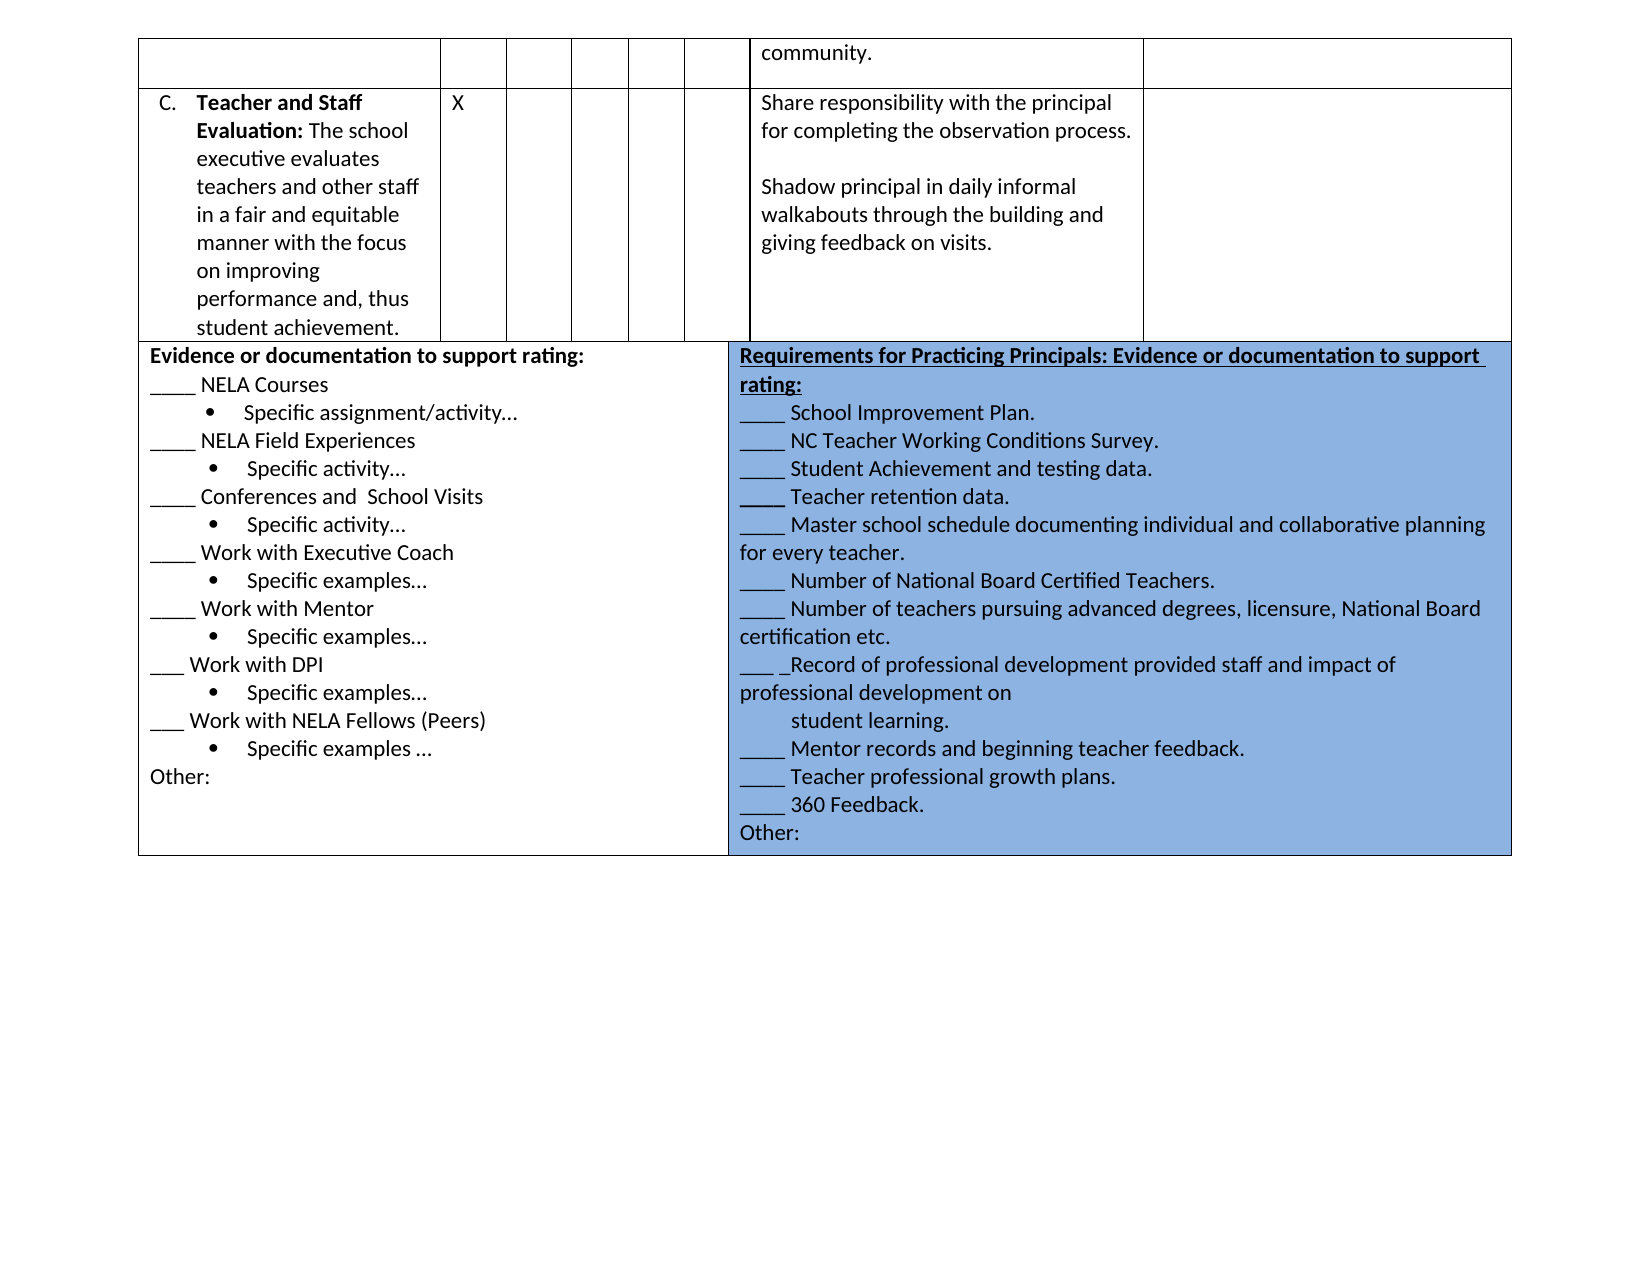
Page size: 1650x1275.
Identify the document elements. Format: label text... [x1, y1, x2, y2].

table_cell [572, 89, 628, 341]
table_cell Evidence or documentation to support rating: ____ NELA Courses Specific assignment/activity… ____ NELA Field Experiences Specific activity… ____ Conferences and School Visits Specific activity… ____ Work with Executive Coach Specific examples… ____ Work with Mentor Specific examples… ___ Work with DPI Specific examples… ___ Work with NELA Fellows (Peers) Specific examples … Other: [139, 342, 728, 855]
table_cell [1144, 39, 1511, 87]
table_cell [507, 89, 571, 341]
table_cell [629, 39, 684, 87]
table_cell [139, 39, 440, 87]
table_cell [572, 39, 628, 87]
table_cell Teacher and Staff Evaluation: The school executive evaluates teachers and other staff in a fair and equitable manner with the focus on improving performance and, thus student achievement. [139, 89, 440, 341]
table_cell [685, 89, 749, 341]
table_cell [751, 39, 1143, 87]
table_cell [685, 39, 749, 87]
table_cell [629, 89, 684, 341]
table_cell Share responsibility with the principal for completing the observation process. Shadow principal in daily informal walkabouts through the building and giving feedback on visits. [751, 89, 1143, 341]
table_cell X [441, 89, 506, 341]
table_cell [507, 39, 571, 87]
table_cell [1144, 89, 1511, 341]
table_cell X [441, 39, 506, 87]
table_cell Requirements for Practicing Principals: Evidence or documentation to support rating: ____ School Improvement Plan. ____ NC Teacher Working Conditions Survey. ____ Student Achievement and testing data. ____ Teacher retention data. ____ Master school schedule documenting individual and collaborative planning for every teacher. ____ Number of National Board Certified Teachers. ____ Number of teachers pursuing advanced degrees, licensure, National Board certification etc. ___ _Record of professional development provided staff and impact of professional development on student learning. ____ Mentor records and beginning teacher feedback. ____ Teacher professional growth plans. ____ 360 Feedback. Other: [729, 342, 1511, 855]
